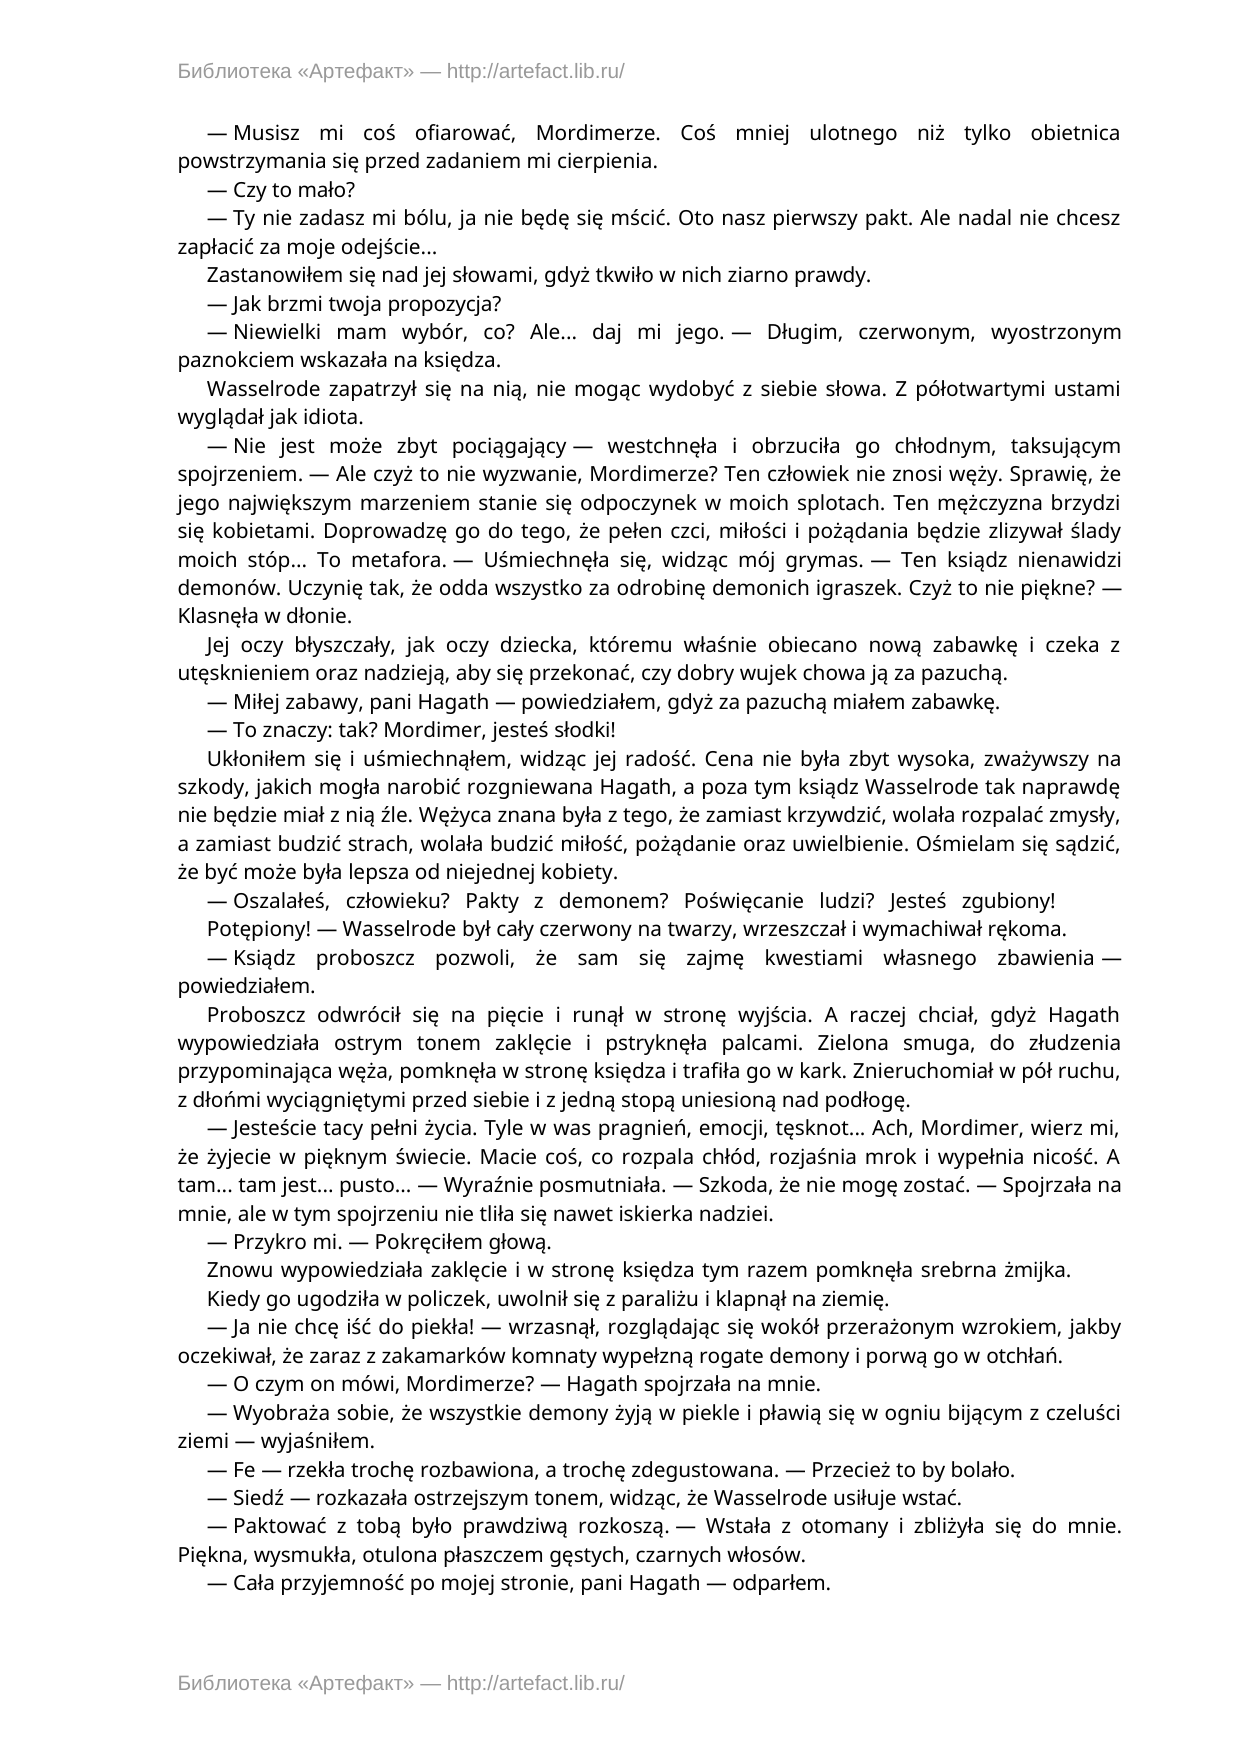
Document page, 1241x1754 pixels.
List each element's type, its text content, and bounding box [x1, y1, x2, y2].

text Wasselrode zapatrzył się na nią, nie mogąc wydobyć z siebie słowa. Z półotwartymi ustami wyglądał jak idiota. [177, 374, 1122, 431]
text Jej oczy błyszczały, jak oczy dziecka, któremu właśnie obiecano nową zabawkę i czeka z utęsknieniem oraz nadzieją, aby się przekonać, czy dobry wujek chowa ją za pazuchą. [177, 630, 1122, 687]
text — Wyobraża sobie, że wszystkie demony żyją w piekle i pławią się w ogniu bijącym z czeluści ziemi — wyjaśniłem. [177, 1398, 1122, 1455]
text — To znaczy: tak? Mordimer, jesteś słodki! [177, 715, 1122, 744]
text — Nie jest może zbyt pociągający — westchnęła i obrzuciła go chłodnym, taksującym spojrzeniem. — Ale czyż to nie wyzwanie, Mordimerze? Ten człowiek nie znosi węży. Sprawię, że jego największym marzeniem stanie się odpoczynek w moich splotach. Ten mężczyzna brzydzi się kobietami. Doprowadzę go do tego, że pełen czci, miłości i pożądania będzie zlizywał ślady moich stóp... To metafora. — Uśmiechnęła się, widząc mój grymas. — Ten ksiądz nienawidzi demonów. Uczynię tak, że odda wszystko za odrobinę demonich igraszek. Czyż to nie piękne? — Klasnęła w dłonie. [177, 431, 1122, 630]
text — Niewielki mam wybór, co? Ale... daj mi jego. — Długim, czerwonym, wyostrzonym paznokciem wskazała na księdza. [177, 317, 1122, 374]
text — Jak brzmi twoja propozycja? [177, 289, 1122, 317]
text — Miłej zabawy, pani Hagath — powiedziałem, gdyż za pazuchą miałem zabawkę. [177, 687, 1122, 715]
text Potępiony! — Wasselrode był cały czerwony na twarzy, wrzeszczał i wymachiwał rękoma. [177, 914, 1122, 943]
text — Musisz mi coś ofiarować, Mordimerze. Coś mniej ulotnego niż tylko obietnica powstrzymania się przed zadaniem mi cierpienia. [177, 118, 1122, 175]
text — Ty nie zadasz mi bólu, ja nie będę się mścić. Oto nasz pierwszy pakt. Ale nadal nie chcesz zapłacić za moje odejście... [177, 203, 1122, 260]
text — Przykro mi. — Pokręciłem głową. [177, 1227, 1122, 1256]
text — Ksiądz proboszcz pozwoli, że sam się zajmę kwestiami własnego zbawienia — powiedziałem. [177, 943, 1122, 1000]
text — O czym on mówi, Mordimerze? — Hagath spojrzała na mnie. [177, 1369, 1122, 1398]
text — Paktować z tobą było prawdziwą rozkoszą. — Wstała z otomany i zbliżyła się do mnie. Piękna, wysmukła, otulona płaszczem gęstych, czarnych włosów. [177, 1512, 1122, 1568]
text Proboszcz odwrócił się na pięcie i runął w stronę wyjścia. A raczej chciał, gdyż Hagath wypowiedziała ostrym tonem zaklęcie i pstryknęła palcami. Zielona smuga, do złudzenia przypominająca węża, pomknęła w stronę księdza i trafiła go w kark. Znieruchomiał w pół ruchu, z dłońmi wyciągniętymi przed siebie i z jedną stopą uniesioną nad podłogę. [177, 1000, 1122, 1113]
text — Cała przyjemność po mojej stronie, pani Hagath — odparłem. [177, 1568, 1122, 1597]
text — Czy to mało? [177, 175, 1122, 203]
text Kiedy go ugodziła w policzek, uwolnił się z paraliżu i klapnął na ziemię. [177, 1284, 1122, 1312]
text Ukłoniłem się i uśmiechnąłem, widząc jej radość. Cena nie była zbyt wysoka, zważywszy na szkody, jakich mogła narobić rozgniewana Hagath, a poza tym ksiądz Wasselrode tak naprawdę nie będzie miał z nią źle. Wężyca znana była z tego, że zamiast krzywdzić, wolała rozpalać zmysły, a zamiast budzić strach, wolała budzić miłość, pożądanie oraz uwielbienie. Ośmielam się sądzić, że być może była lepsza od niejednej kobiety. [177, 744, 1122, 886]
text — Siedź — rozkazała ostrzejszym tonem, widząc, że Wasselrode usiłuje wstać. [177, 1483, 1122, 1512]
text Zastanowiłem się nad jej słowami, gdyż tkwiło w nich ziarno prawdy. [177, 260, 1122, 289]
text — Oszalałeś, człowieku? Pakty z demonem? Poświęcanie ludzi? Jesteś zgubiony! [177, 886, 1122, 914]
text Znowu wypowiedziała zaklęcie i w stronę księdza tym razem pomknęła srebrna żmijka. [177, 1256, 1122, 1284]
text — Jesteście tacy pełni życia. Tyle w was pragnień, emocji, tęsknot... Ach, Mordimer, wierz mi, że żyjecie w pięknym świecie. Macie coś, co rozpala chłód, rozjaśnia mrok i wypełnia nicość. A tam... tam jest... pusto... — Wyraźnie posmutniała. — Szkoda, że nie mogę zostać. — Spojrzała na mnie, ale w tym spojrzeniu nie tliła się nawet iskierka nadziei. [177, 1113, 1122, 1227]
text — Ja nie chcę iść do piekła! — wrzasnął, rozglądając się wokół przerażonym wzrokiem, jakby oczekiwał, że zaraz z zakamarków komnaty wypełzną rogate demony i porwą go w otchłań. [177, 1312, 1122, 1369]
text — Fe — rzekła trochę rozbawiona, a trochę zdegustowana. — Przecież to by bolało. [177, 1455, 1122, 1483]
